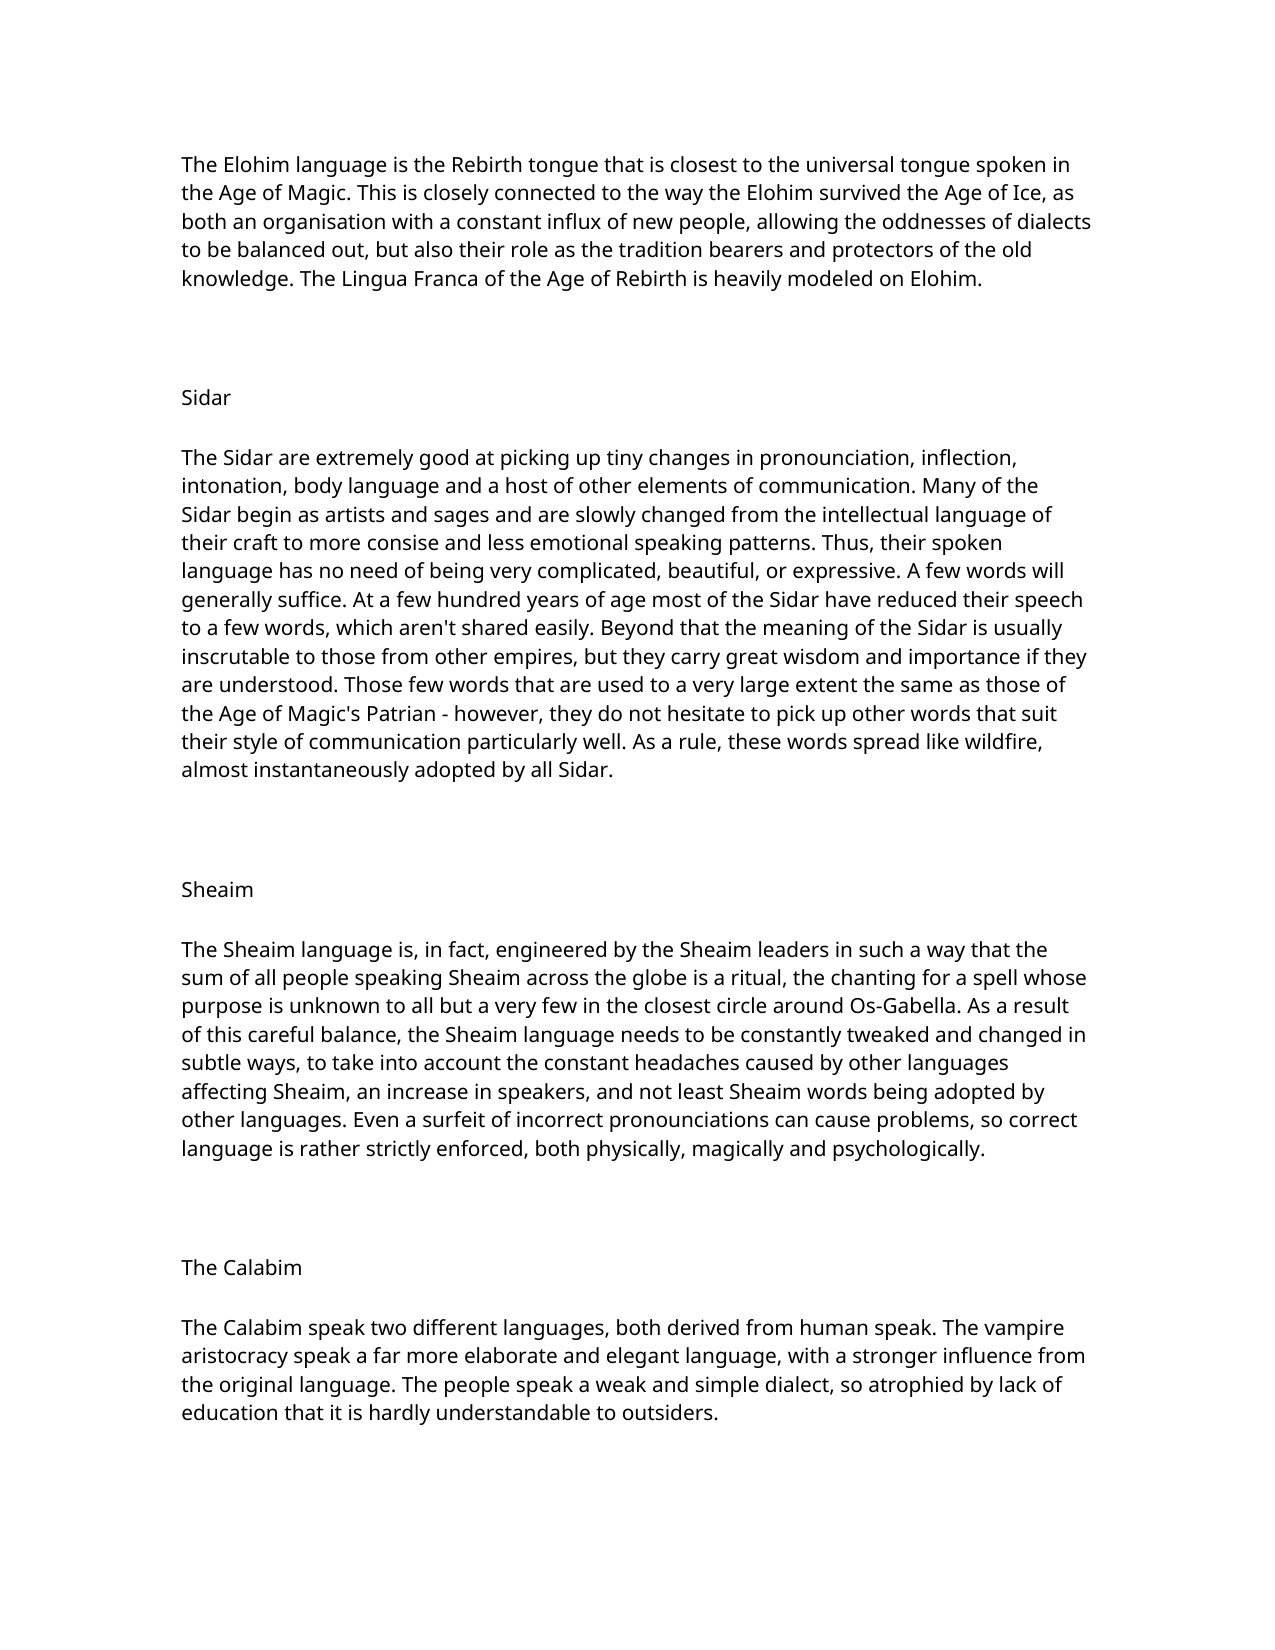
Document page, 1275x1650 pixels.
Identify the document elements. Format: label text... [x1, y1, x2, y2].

text The Sheaim language is, in fact, engineered by the Sheaim leaders in such a way that the sum of all people speaking Sheaim across the globe is a ritual, the chanting for a spell whose purpose is unknown to all but a very few in the closest circle around Os-Gabella. As a result of this careful balance, the Sheaim language needs to be constantly tweaked and changed in subtle ways, to take into account the constant headaches caused by other languages affecting Sheaim, an increase in speakers, and not least Sheaim words being adopted by other languages. Even a surfeit of incorrect pronounciations can cause problems, so correct language is rather strictly enforced, both physically, magically and psychologically. [181, 935, 1094, 1162]
text Sheaim [181, 875, 1094, 903]
text Sidar [181, 383, 1094, 412]
text The Calabim [181, 1253, 1094, 1282]
text The Sidar are extremely good at picking up tiny changes in pronounciation, inflection, intonation, body language and a host of other elements of communication. Many of the Sidar begin as artists and sages and are slowly changed from the intellectual language of their craft to more consise and less emotional speaking patterns. Thus, their spoken language has no need of being very complicated, beautiful, or expressive. A few words will generally suffice. At a few hundred years of age most of the Sidar have reduced their speech to a few words, which aren't shared easily. Beyond that the meaning of the Sidar is usually inscrutable to those from other empires, but they carry great wisdom and importance if they are understood. Those few words that are used to a very large extent the same as those of the Age of Magic's Patrian - however, they do not hesitate to pick up other words that suit their style of communication particularly well. As a rule, these words spread like wildfire, almost instantaneously adopted by all Sidar. [181, 443, 1094, 784]
text The Elohim language is the Rebirth tongue that is closest to the universal tongue spoken in the Age of Magic. This is closely connected to the way the Elohim survived the Age of Ice, as both an organisation with a constant influx of new people, allowing the oddnesses of dialects to be balanced out, but also their role as the tradition bearers and protectors of the old knowledge. The Lingua Franca of the Age of Rebirth is heavily modeled on Elohim. [181, 150, 1094, 292]
text The Calabim speak two different languages, both derived from human speak. The vampire aristocracy speak a far more elaborate and elegant language, with a stronger influence from the original language. The people speak a weak and simple dialect, so atrophied by lack of education that it is hardly understandable to outsiders. [181, 1313, 1094, 1427]
